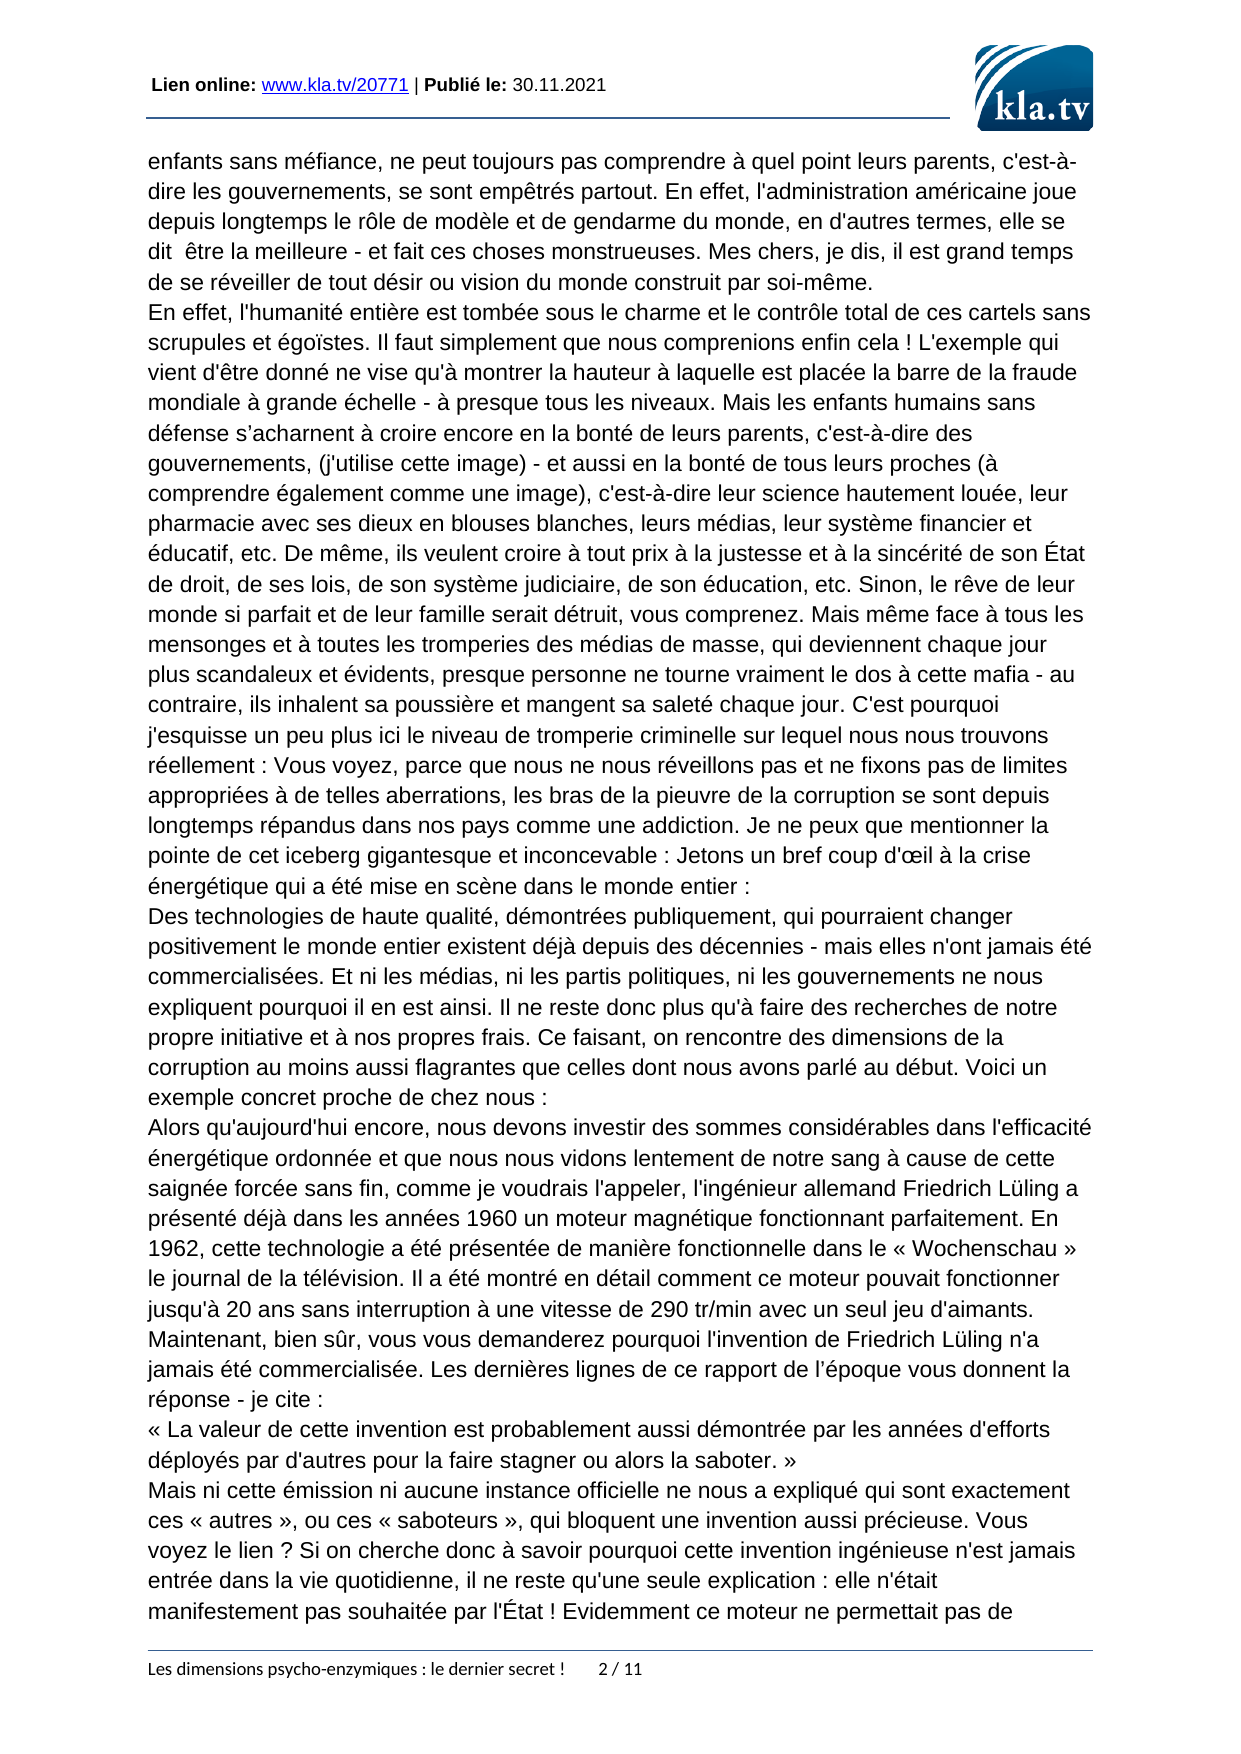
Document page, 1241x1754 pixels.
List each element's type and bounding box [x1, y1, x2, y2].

text [148, 148, 1093, 1624]
